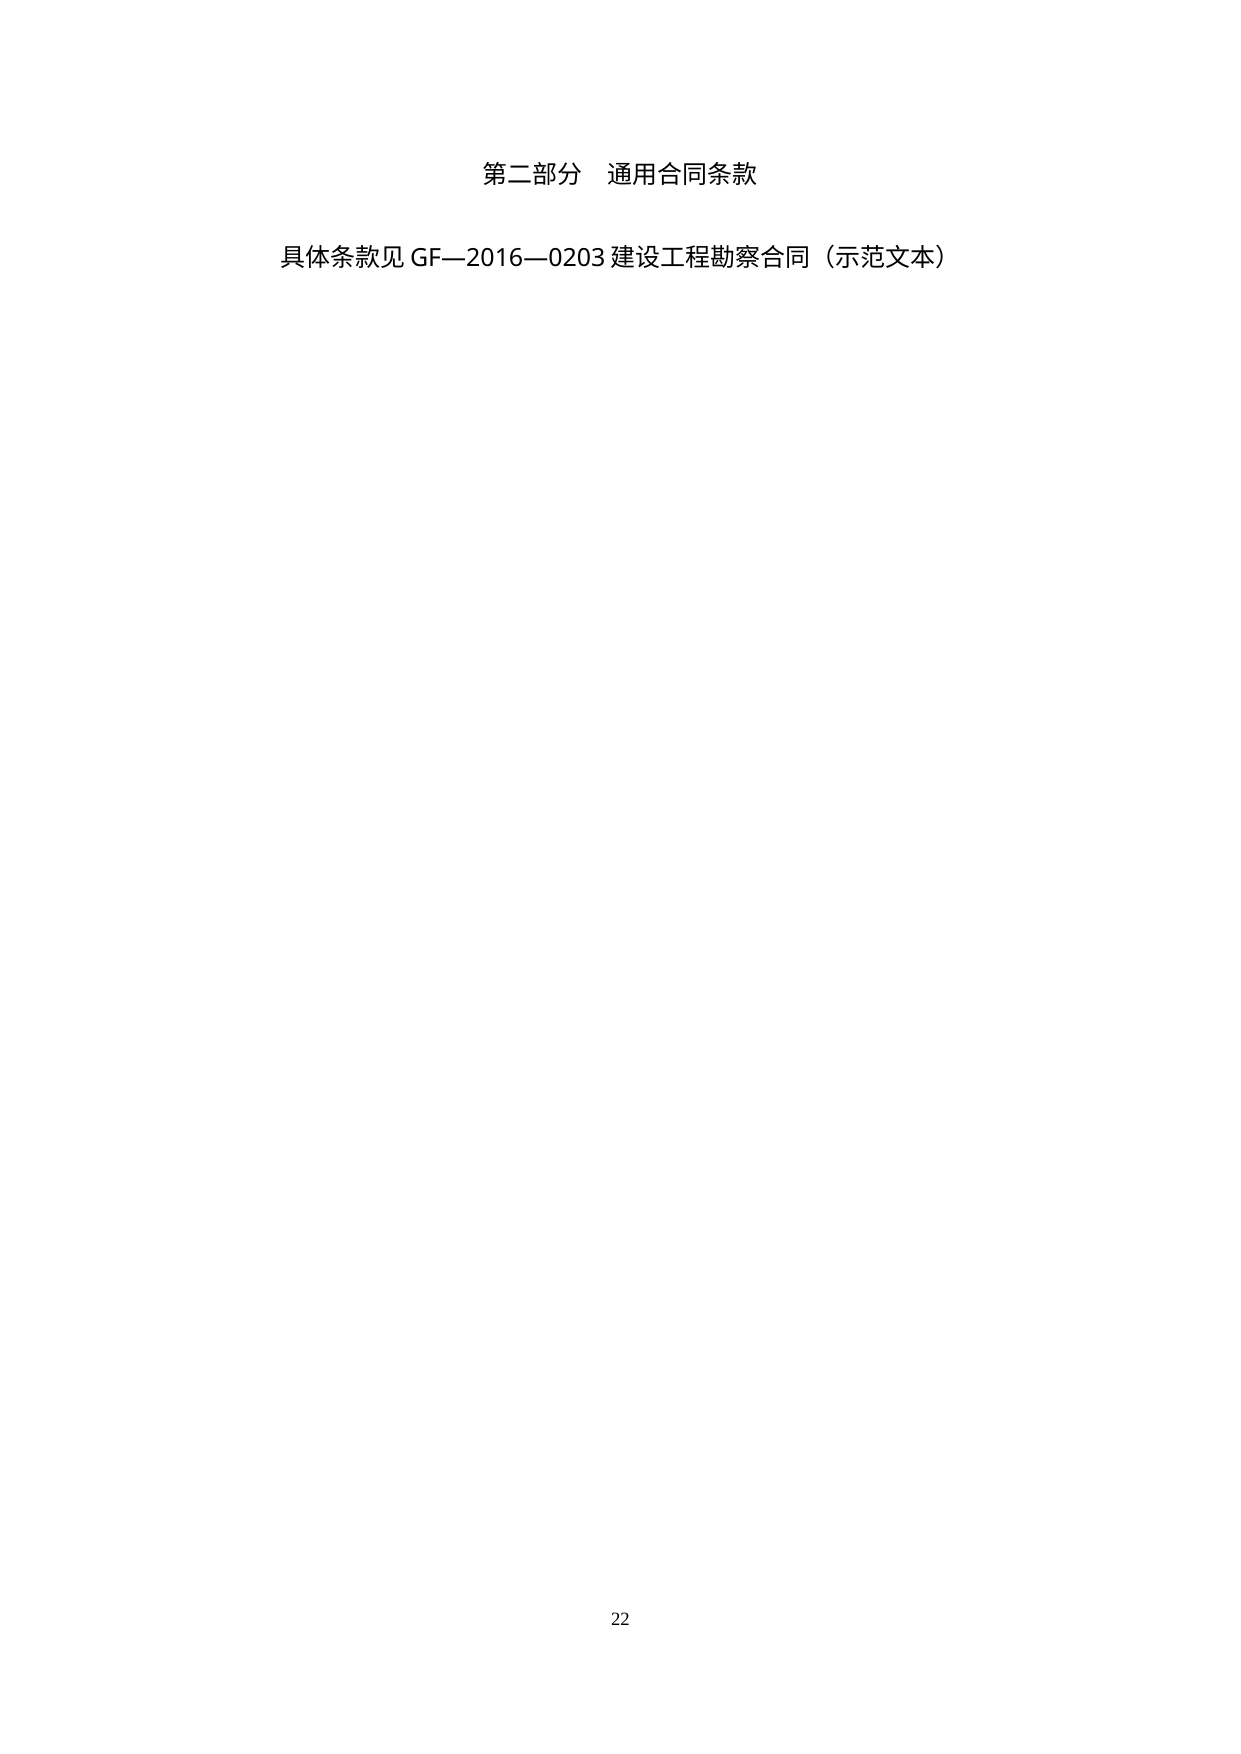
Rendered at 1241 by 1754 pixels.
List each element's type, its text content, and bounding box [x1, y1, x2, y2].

text 具体条款见GF—2016—0203建设工程勘察合同（示范文本） [148, 233, 1092, 275]
text 第二部分 通用合同条款 [148, 150, 1092, 192]
